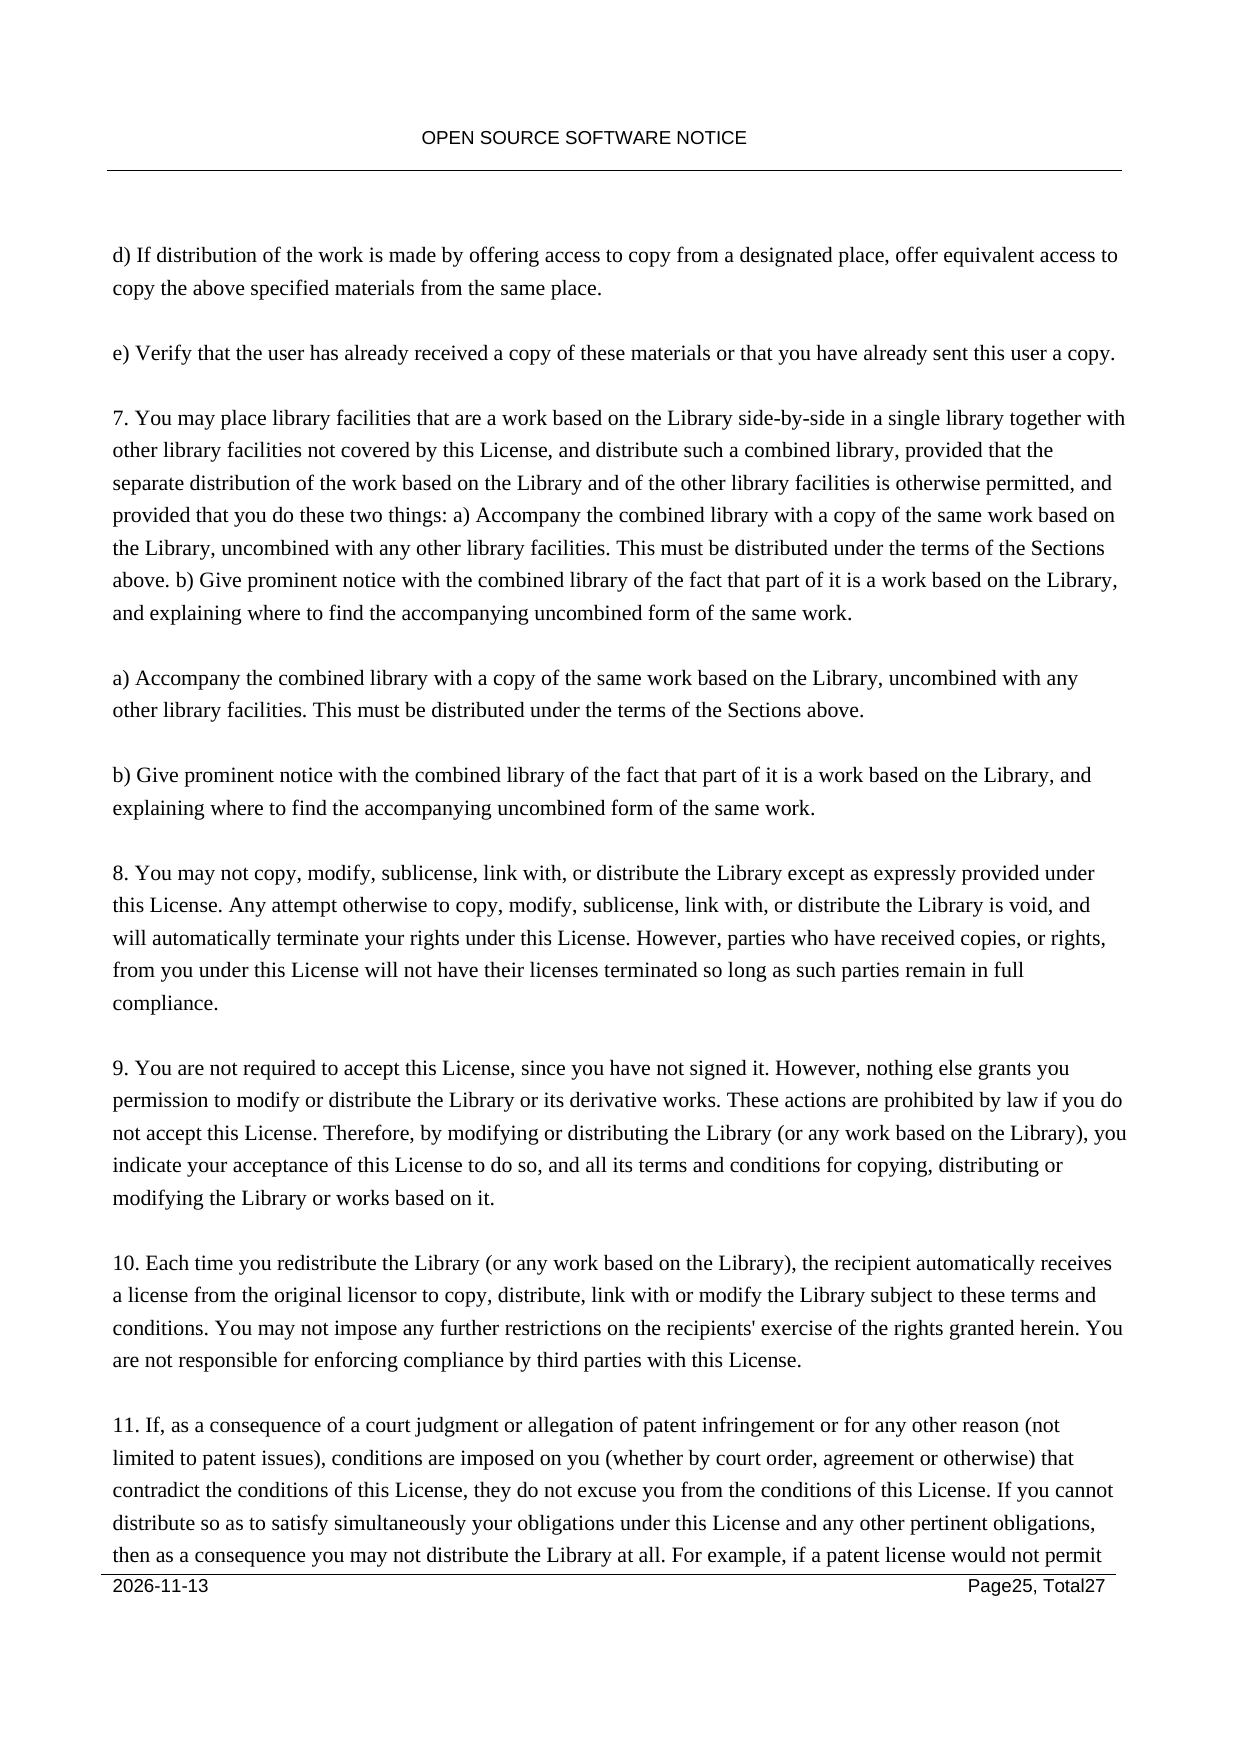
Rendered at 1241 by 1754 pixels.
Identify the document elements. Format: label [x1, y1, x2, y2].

text [112, 206, 1128, 1571]
